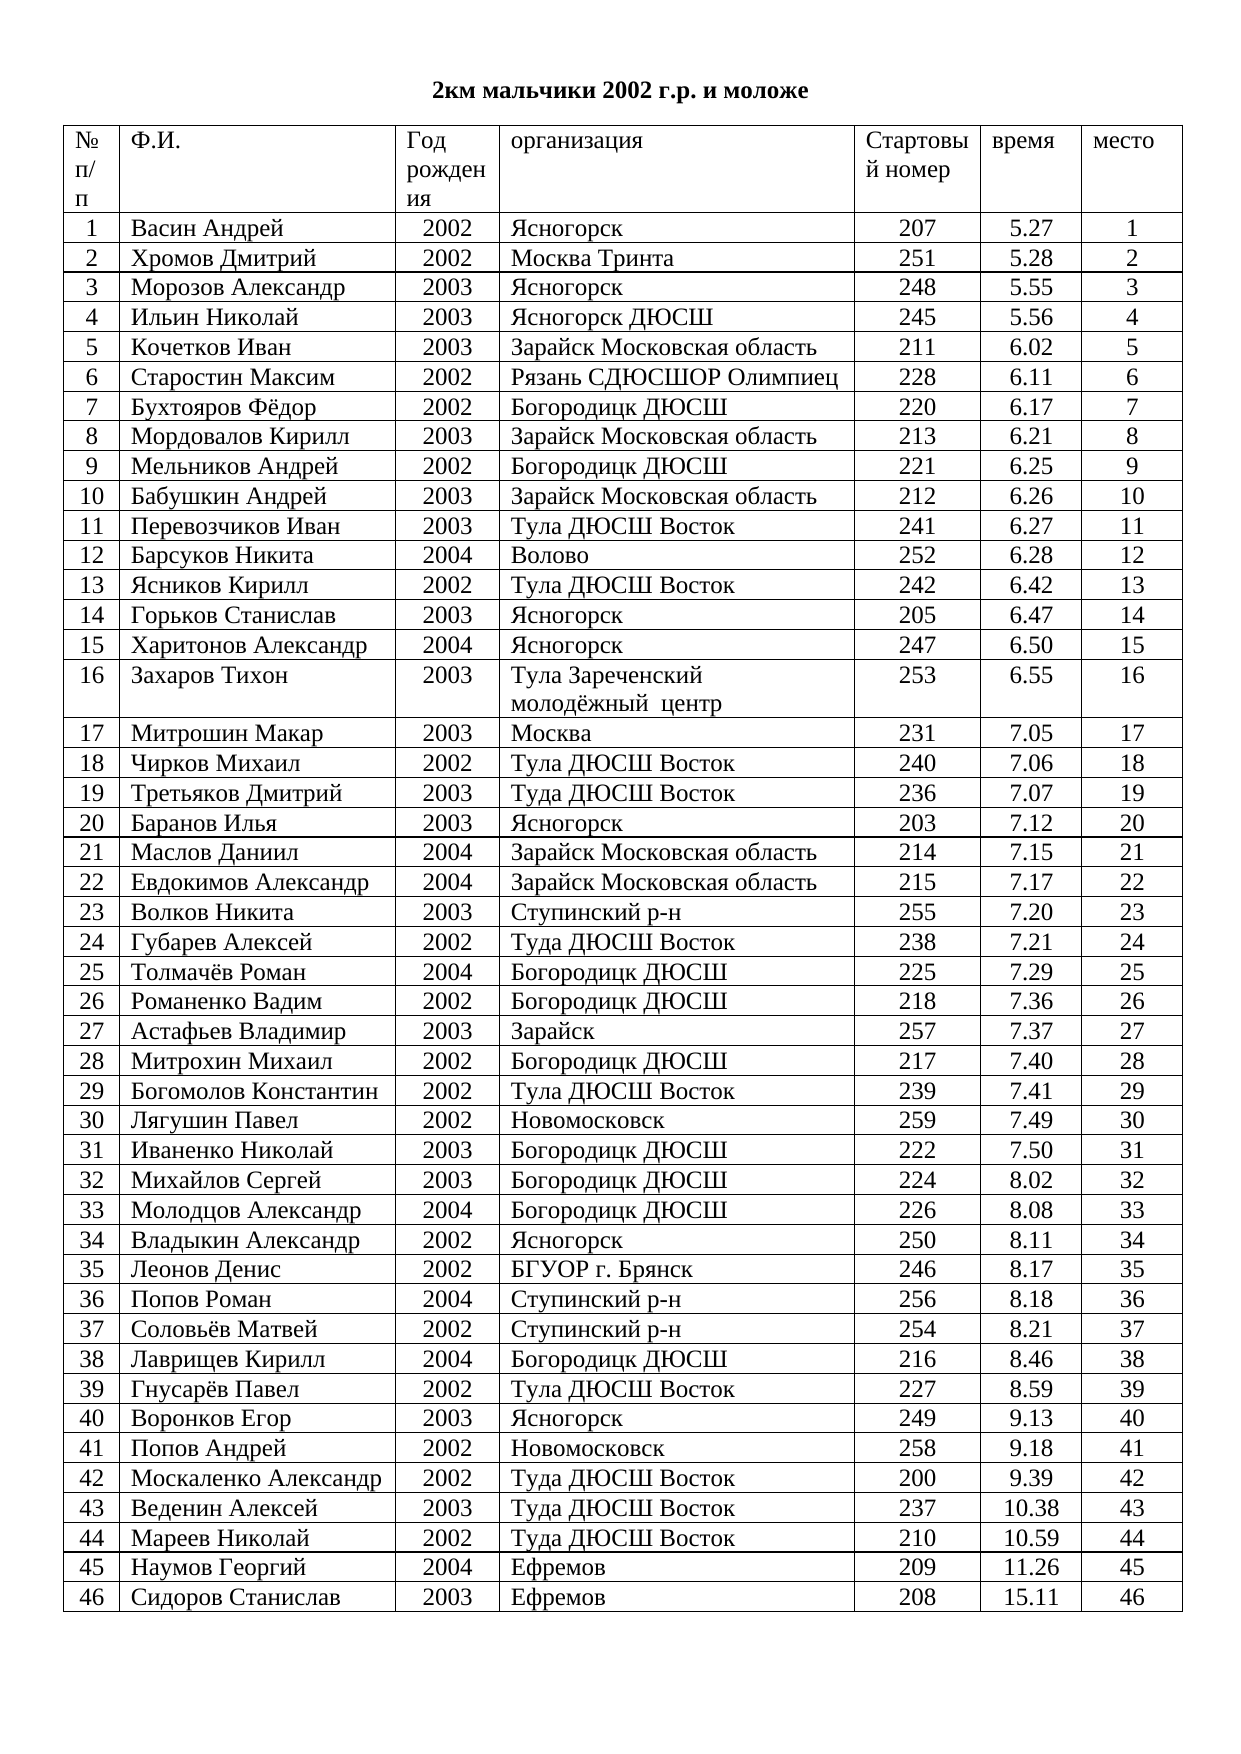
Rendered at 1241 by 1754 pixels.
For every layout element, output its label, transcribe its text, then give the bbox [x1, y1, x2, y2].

table_cell Туда ДЮСШ Восток [500, 1523, 854, 1551]
table_cell 2002 [396, 1106, 499, 1134]
table_cell Маслов Даниил [120, 838, 395, 866]
table_cell 2004 [396, 1553, 499, 1581]
table_cell 2002 [396, 1374, 499, 1402]
table_cell 8.18 [981, 1284, 1081, 1313]
table_cell Лягушин Павел [120, 1106, 395, 1134]
table_cell 2004 [396, 867, 499, 896]
table_cell 15 [1082, 630, 1182, 659]
table_cell 203 [855, 808, 980, 836]
table_cell 2002 [396, 1463, 499, 1492]
table_cell 7.17 [981, 867, 1081, 896]
table_cell 7.49 [981, 1106, 1081, 1134]
table_cell 7.06 [981, 748, 1081, 777]
table_cell Тула ДЮСШ Восток [500, 1374, 854, 1402]
table_cell 31 [1082, 1135, 1182, 1164]
table_cell Владыкин Александр [120, 1225, 395, 1253]
table_cell 242 [855, 570, 980, 599]
table_cell 34 [64, 1225, 119, 1253]
table_cell Евдокимов Александр [120, 867, 395, 896]
table_cell 217 [855, 1046, 980, 1075]
table_cell 30 [64, 1106, 119, 1134]
table_cell Зарайск Московская область [500, 838, 854, 866]
table_cell 6.25 [981, 451, 1081, 480]
table_cell 252 [855, 541, 980, 569]
table_cell 7.15 [981, 838, 1081, 866]
table_cell 246 [855, 1255, 980, 1283]
table_cell 4 [1082, 302, 1182, 331]
table_cell Наумов Георгий [120, 1553, 395, 1581]
table_cell Барсуков Никита [120, 541, 395, 569]
table_cell 2004 [396, 541, 499, 569]
table_cell Туда ДЮСШ Восток [500, 927, 854, 956]
table_cell Захаров Тихон [120, 660, 395, 717]
table_cell 2002 [396, 748, 499, 777]
table_cell 213 [855, 421, 980, 450]
table_cell Воронков Егор [120, 1404, 395, 1432]
table_cell 2003 [396, 481, 499, 510]
table_cell 24 [1082, 927, 1182, 956]
table_cell 2003 [396, 273, 499, 301]
table_cell 247 [855, 630, 980, 659]
table_cell Ильин Николай [120, 302, 395, 331]
table_cell Богородицк ДЮСШ [500, 957, 854, 985]
table_cell 22 [1082, 867, 1182, 896]
table_cell Ясногорск [500, 1225, 854, 1253]
table_cell Богородицк ДЮСШ [500, 1046, 854, 1075]
table_cell 2003 [396, 1582, 499, 1611]
table_cell 14 [64, 600, 119, 629]
table_cell 222 [855, 1135, 980, 1164]
table_cell 7.40 [981, 1046, 1081, 1075]
table_cell 2002 [396, 1433, 499, 1462]
table_cell Михайлов Сергей [120, 1165, 395, 1194]
table_cell 20 [64, 808, 119, 836]
table_cell 6.17 [981, 392, 1081, 420]
table_cell Хромов Дмитрий [120, 243, 395, 271]
table_cell Бабушкин Андрей [120, 481, 395, 510]
table_cell Тула Зареченский молодёжный центр [500, 660, 854, 717]
table_cell 212 [855, 481, 980, 510]
table_cell Ясногорск [500, 273, 854, 301]
table_cell 2002 [396, 986, 499, 1015]
table_cell 2 [64, 243, 119, 271]
table_cell 43 [1082, 1493, 1182, 1522]
table_cell Губарев Алексей [120, 927, 395, 956]
table_cell Богородицк ДЮСШ [500, 1165, 854, 1194]
table_cell 2004 [396, 957, 499, 985]
table_cell Гнусарёв Павел [120, 1374, 395, 1402]
table_cell 2002 [396, 570, 499, 599]
table_cell 7.05 [981, 718, 1081, 747]
table_cell Зарайск Московская область [500, 481, 854, 510]
table_cell 26 [64, 986, 119, 1015]
table_cell Иваненко Николай [120, 1135, 395, 1164]
table_cell Богородицк ДЮСШ [500, 1135, 854, 1164]
table_cell 2002 [396, 243, 499, 271]
table_cell Новомосковск [500, 1433, 854, 1462]
table_cell Соловьёв Матвей [120, 1314, 395, 1343]
table_cell 11 [1082, 511, 1182, 539]
table_cell 238 [855, 927, 980, 956]
table_cell 239 [855, 1076, 980, 1104]
table_cell 2003 [396, 1135, 499, 1164]
table_cell 7.29 [981, 957, 1081, 985]
table_cell 2003 [396, 897, 499, 926]
table_cell Харитонов Александр [120, 630, 395, 659]
table_cell 2004 [396, 838, 499, 866]
table_cell Попов Роман [120, 1284, 395, 1313]
table_header Стартовый номер [855, 126, 980, 212]
table_cell 2003 [396, 808, 499, 836]
table_cell 8.46 [981, 1344, 1081, 1373]
table_cell 7 [1082, 392, 1182, 420]
table_cell 7.37 [981, 1016, 1081, 1045]
table_cell Бухтояров Фёдор [120, 392, 395, 420]
table_cell Старостин Максим [120, 362, 395, 391]
table_cell Зарайск Московская область [500, 332, 854, 361]
table_cell 13 [1082, 570, 1182, 599]
table_cell 9.39 [981, 1463, 1081, 1492]
table_cell 21 [1082, 838, 1182, 866]
table_cell Ступинский р-н [500, 1284, 854, 1313]
table_cell 17 [64, 718, 119, 747]
table_cell 215 [855, 867, 980, 896]
table_cell Романенко Вадим [120, 986, 395, 1015]
table_cell Богомолов Константин [120, 1076, 395, 1104]
table_cell Ступинский р-н [500, 897, 854, 926]
table_cell 2003 [396, 660, 499, 717]
table_cell 2002 [396, 213, 499, 242]
table_cell 40 [1082, 1404, 1182, 1432]
table_cell Богородицк ДЮСШ [500, 451, 854, 480]
table_cell 12 [64, 541, 119, 569]
table_cell 250 [855, 1225, 980, 1253]
table_cell 5 [1082, 332, 1182, 361]
table_cell 29 [64, 1076, 119, 1104]
table_cell 6.42 [981, 570, 1081, 599]
table_cell Толмачёв Роман [120, 957, 395, 985]
table_cell 34 [1082, 1225, 1182, 1253]
table_cell Богородицк ДЮСШ [500, 1344, 854, 1373]
table_cell 10.38 [981, 1493, 1081, 1522]
table_cell Лаврищев Кирилл [120, 1344, 395, 1373]
table_cell 31 [64, 1135, 119, 1164]
table_cell Астафьев Владимир [120, 1016, 395, 1045]
table_cell 2003 [396, 511, 499, 539]
table_cell 257 [855, 1016, 980, 1045]
table_cell 18 [1082, 748, 1182, 777]
table_cell 2004 [396, 1344, 499, 1373]
table_cell 228 [855, 362, 980, 391]
table_cell Зарайск [500, 1016, 854, 1045]
table_cell 41 [64, 1433, 119, 1462]
table_cell Мельников Андрей [120, 451, 395, 480]
table_cell 19 [1082, 778, 1182, 807]
table_cell 249 [855, 1404, 980, 1432]
table_cell 2003 [396, 1404, 499, 1432]
table_cell 2003 [396, 332, 499, 361]
table_header место [1082, 126, 1182, 212]
table_cell 2004 [396, 1284, 499, 1313]
table_cell Баранов Илья [120, 808, 395, 836]
table_cell 8.21 [981, 1314, 1081, 1343]
table_cell 1 [1082, 213, 1182, 242]
table_cell Волков Никита [120, 897, 395, 926]
table_cell 2003 [396, 302, 499, 331]
table_cell 254 [855, 1314, 980, 1343]
table_cell 7.20 [981, 897, 1081, 926]
table_cell 7.21 [981, 927, 1081, 956]
table_cell 13 [64, 570, 119, 599]
table_cell Новомосковск [500, 1106, 854, 1134]
table_cell 41 [1082, 1433, 1182, 1462]
table_cell 3 [64, 273, 119, 301]
table_cell 36 [64, 1284, 119, 1313]
table_cell Тула ДЮСШ Восток [500, 748, 854, 777]
table_cell Мордовалов Кирилл [120, 421, 395, 450]
table_cell 211 [855, 332, 980, 361]
table_cell Ступинский р-н [500, 1314, 854, 1343]
table_cell 236 [855, 778, 980, 807]
table_cell Сидоров Станислав [120, 1582, 395, 1611]
table_cell 38 [1082, 1344, 1182, 1373]
table_cell 15 [64, 630, 119, 659]
table_cell 221 [855, 451, 980, 480]
table_cell 6.21 [981, 421, 1081, 450]
table_cell 6 [64, 362, 119, 391]
table_cell 225 [855, 957, 980, 985]
table_cell 8.08 [981, 1195, 1081, 1224]
table_cell 18 [64, 748, 119, 777]
table_cell 227 [855, 1374, 980, 1402]
table_cell 1 [64, 213, 119, 242]
table_cell 8.59 [981, 1374, 1081, 1402]
table_cell 2002 [396, 392, 499, 420]
table_cell Тула ДЮСШ Восток [500, 1076, 854, 1104]
table_cell 2003 [396, 600, 499, 629]
table_header Год рождения [396, 126, 499, 212]
table_cell 6.55 [981, 660, 1081, 717]
table_cell 2002 [396, 1046, 499, 1075]
table_cell 9.13 [981, 1404, 1081, 1432]
table_cell 6.26 [981, 481, 1081, 510]
table_cell Ясногорск [500, 808, 854, 836]
table_cell Чирков Михаил [120, 748, 395, 777]
table_cell 209 [855, 1553, 980, 1581]
table_cell 26 [1082, 986, 1182, 1015]
table_cell 44 [64, 1523, 119, 1551]
table_cell 241 [855, 511, 980, 539]
table_cell 2002 [396, 1076, 499, 1104]
table_cell 2002 [396, 1314, 499, 1343]
table_cell 218 [855, 986, 980, 1015]
table_cell 7.36 [981, 986, 1081, 1015]
table_cell 9 [64, 451, 119, 480]
table_cell 258 [855, 1433, 980, 1462]
table_cell 28 [1082, 1046, 1182, 1075]
table_cell 45 [1082, 1553, 1182, 1581]
table_cell 5.28 [981, 243, 1081, 271]
table_cell 14 [1082, 600, 1182, 629]
table_cell 8.17 [981, 1255, 1081, 1283]
table_cell 3 [1082, 273, 1182, 301]
table_cell Ефремов [500, 1582, 854, 1611]
table_cell 8.02 [981, 1165, 1081, 1194]
table_cell 207 [855, 213, 980, 242]
table_cell Тула ДЮСШ Восток [500, 570, 854, 599]
table_cell 28 [64, 1046, 119, 1075]
table_cell 38 [64, 1344, 119, 1373]
table_cell 2002 [396, 362, 499, 391]
table_cell 35 [1082, 1255, 1182, 1283]
table_cell Ясногорск [500, 1404, 854, 1432]
table_cell Ефремов [500, 1553, 854, 1581]
table_cell 2002 [396, 1225, 499, 1253]
table_cell Перевозчиков Иван [120, 511, 395, 539]
table_cell 12 [1082, 541, 1182, 569]
table_cell Морозов Александр [120, 273, 395, 301]
table_cell 226 [855, 1195, 980, 1224]
table_cell 45 [64, 1553, 119, 1581]
table_cell 15.11 [981, 1582, 1081, 1611]
table_header организация [500, 126, 854, 212]
table_cell 5 [64, 332, 119, 361]
table_cell Волово [500, 541, 854, 569]
table_cell 23 [64, 897, 119, 926]
table_cell 42 [1082, 1463, 1182, 1492]
table_cell 231 [855, 718, 980, 747]
table_cell Ясногорск [500, 630, 854, 659]
table_cell 5.27 [981, 213, 1081, 242]
table_cell 8 [1082, 421, 1182, 450]
table_cell 21 [64, 838, 119, 866]
table_cell 220 [855, 392, 980, 420]
table_cell Третьяков Дмитрий [120, 778, 395, 807]
table_cell 2003 [396, 778, 499, 807]
table_cell 17 [1082, 718, 1182, 747]
table_cell 25 [1082, 957, 1182, 985]
table_cell 39 [1082, 1374, 1182, 1402]
table_cell 42 [64, 1463, 119, 1492]
table_cell 32 [64, 1165, 119, 1194]
table_header №п/п [64, 126, 119, 212]
table_cell 8.11 [981, 1225, 1081, 1253]
table_cell 6 [1082, 362, 1182, 391]
table_cell 6.02 [981, 332, 1081, 361]
table_cell 237 [855, 1493, 980, 1522]
table_cell 46 [64, 1582, 119, 1611]
table_cell 22 [64, 867, 119, 896]
table_cell 33 [64, 1195, 119, 1224]
table_cell 259 [855, 1106, 980, 1134]
table_cell 2003 [396, 1493, 499, 1522]
table_cell 10 [64, 481, 119, 510]
table_cell Горьков Станислав [120, 600, 395, 629]
table_cell 7.12 [981, 808, 1081, 836]
table_cell 7.07 [981, 778, 1081, 807]
table_cell 208 [855, 1582, 980, 1611]
table_cell 6.11 [981, 362, 1081, 391]
table_cell 44 [1082, 1523, 1182, 1551]
table_cell 7.50 [981, 1135, 1081, 1164]
table_cell Зарайск Московская область [500, 421, 854, 450]
table_cell Туда ДЮСШ Восток [500, 778, 854, 807]
table_cell Веденин Алексей [120, 1493, 395, 1522]
table_cell 2004 [396, 1195, 499, 1224]
table_cell Богородицк ДЮСШ [500, 986, 854, 1015]
table_cell 200 [855, 1463, 980, 1492]
table_cell 224 [855, 1165, 980, 1194]
table_cell Ясногорск [500, 600, 854, 629]
table_cell Богородицк ДЮСШ [500, 392, 854, 420]
table_cell Попов Андрей [120, 1433, 395, 1462]
table_cell 240 [855, 748, 980, 777]
table_cell БГУОР г. Брянск [500, 1255, 854, 1283]
table_cell 8 [64, 421, 119, 450]
table_cell 5.55 [981, 273, 1081, 301]
table_cell Митрошин Макар [120, 718, 395, 747]
table_cell 24 [64, 927, 119, 956]
table_cell 9 [1082, 451, 1182, 480]
table_cell Ясногорск ДЮСШ [500, 302, 854, 331]
table_cell Молодцов Александр [120, 1195, 395, 1224]
table_cell 2003 [396, 1016, 499, 1045]
table_cell 16 [64, 660, 119, 717]
table_cell Тула ДЮСШ Восток [500, 511, 854, 539]
table_cell 20 [1082, 808, 1182, 836]
table_cell 27 [1082, 1016, 1182, 1045]
table_cell 29 [1082, 1076, 1182, 1104]
table_cell Москва [500, 718, 854, 747]
table_cell 256 [855, 1284, 980, 1313]
table_cell 43 [64, 1493, 119, 1522]
table_cell 6.27 [981, 511, 1081, 539]
table_cell Рязань СДЮСШОР Олимпиец [500, 362, 854, 391]
table_cell 9.18 [981, 1433, 1081, 1462]
table_cell 255 [855, 897, 980, 926]
table_header время [981, 126, 1081, 212]
table_cell 214 [855, 838, 980, 866]
table_cell 2002 [396, 927, 499, 956]
table_cell 11 [64, 511, 119, 539]
table_cell 39 [64, 1374, 119, 1402]
table_cell 2003 [396, 718, 499, 747]
table_cell 25 [64, 957, 119, 985]
table_cell Ясников Кирилл [120, 570, 395, 599]
table_cell Мареев Николай [120, 1523, 395, 1551]
table_cell Леонов Денис [120, 1255, 395, 1283]
table_cell 32 [1082, 1165, 1182, 1194]
table_cell 10.59 [981, 1523, 1081, 1551]
table_cell 2003 [396, 1165, 499, 1194]
table_cell 253 [855, 660, 980, 717]
table_cell Васин Андрей [120, 213, 395, 242]
table_cell 5.56 [981, 302, 1081, 331]
table_cell 245 [855, 302, 980, 331]
table_cell 10 [1082, 481, 1182, 510]
table_cell 16 [1082, 660, 1182, 717]
table_cell 37 [64, 1314, 119, 1343]
table_cell 2003 [396, 421, 499, 450]
table_cell 251 [855, 243, 980, 271]
table_cell 2002 [396, 1255, 499, 1283]
table_cell Кочетков Иван [120, 332, 395, 361]
table_cell 46 [1082, 1582, 1182, 1611]
table_cell 205 [855, 600, 980, 629]
table_cell Зарайск Московская область [500, 867, 854, 896]
table_cell 40 [64, 1404, 119, 1432]
table_cell Туда ДЮСШ Восток [500, 1493, 854, 1522]
table_cell Туда ДЮСШ Восток [500, 1463, 854, 1492]
table_cell 2 [1082, 243, 1182, 271]
text 2км мальчики 2002 г.р. и моложе [75, 75, 1165, 104]
table_cell 6.50 [981, 630, 1081, 659]
table_cell 216 [855, 1344, 980, 1373]
table_cell 19 [64, 778, 119, 807]
table_cell 210 [855, 1523, 980, 1551]
table_cell 2004 [396, 630, 499, 659]
table_cell 30 [1082, 1106, 1182, 1134]
table_cell 37 [1082, 1314, 1182, 1343]
table_cell 2002 [396, 451, 499, 480]
table_cell 6.47 [981, 600, 1081, 629]
table_cell 36 [1082, 1284, 1182, 1313]
table_cell 27 [64, 1016, 119, 1045]
table_cell 11.26 [981, 1553, 1081, 1581]
table_cell 35 [64, 1255, 119, 1283]
table_cell 6.28 [981, 541, 1081, 569]
table_cell Митрохин Михаил [120, 1046, 395, 1075]
table_cell Ясногорск [500, 213, 854, 242]
table_cell 2002 [396, 1523, 499, 1551]
table_cell 23 [1082, 897, 1182, 926]
table_cell 7 [64, 392, 119, 420]
table_header Ф.И. [120, 126, 395, 212]
table_cell Москаленко Александр [120, 1463, 395, 1492]
table_cell 4 [64, 302, 119, 331]
table_cell 7.41 [981, 1076, 1081, 1104]
table_cell 248 [855, 273, 980, 301]
table_cell Москва Тринта [500, 243, 854, 271]
table_cell 33 [1082, 1195, 1182, 1224]
table_cell Богородицк ДЮСШ [500, 1195, 854, 1224]
